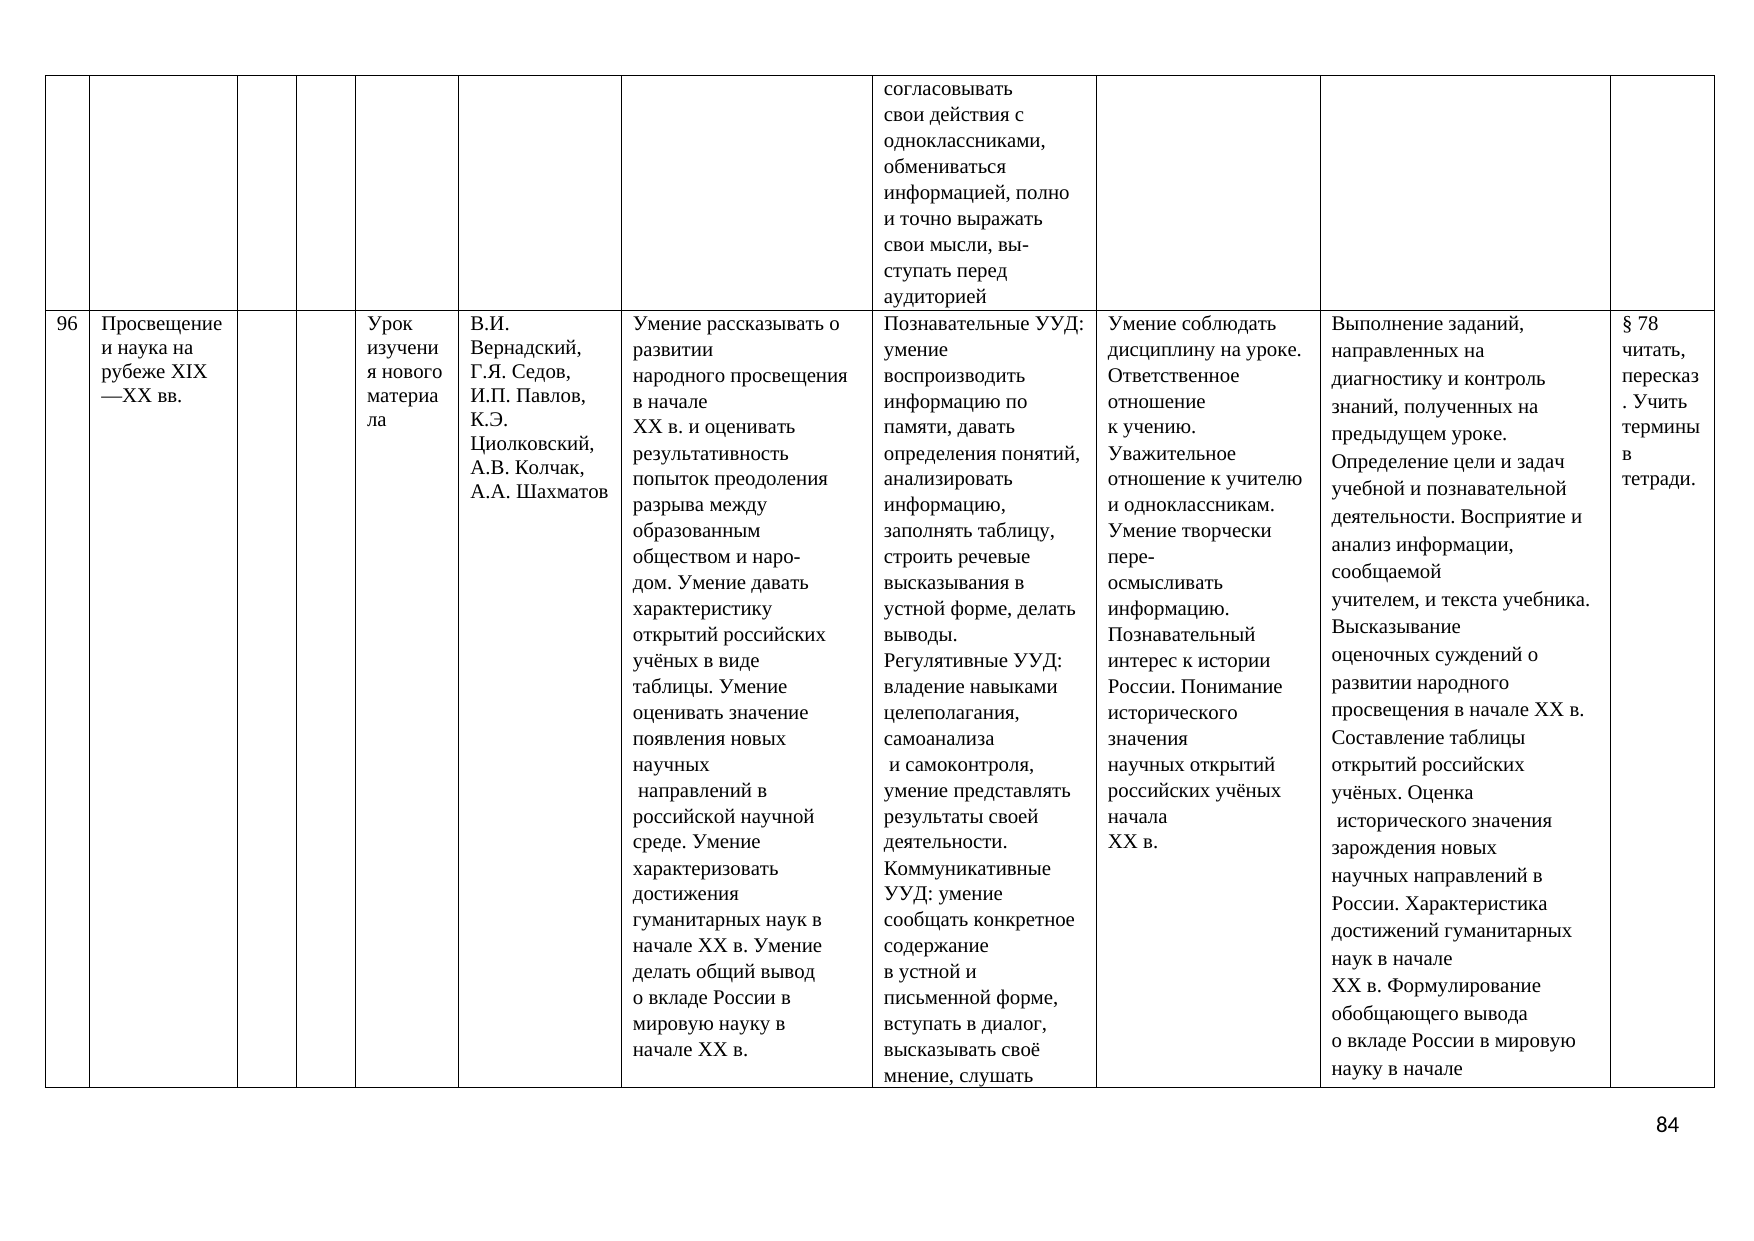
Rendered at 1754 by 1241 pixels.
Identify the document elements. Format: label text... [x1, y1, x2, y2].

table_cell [622, 311, 872, 1087]
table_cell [356, 311, 458, 1087]
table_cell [459, 311, 621, 1087]
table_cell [1321, 311, 1610, 1087]
table_cell [238, 311, 296, 1087]
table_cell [1097, 76, 1320, 310]
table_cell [90, 76, 237, 310]
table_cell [1611, 311, 1714, 1087]
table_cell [873, 311, 1096, 1087]
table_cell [459, 76, 621, 310]
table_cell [1321, 76, 1610, 310]
table_cell [297, 76, 355, 310]
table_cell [1611, 76, 1714, 310]
table_cell [238, 76, 296, 310]
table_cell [622, 76, 872, 310]
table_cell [356, 76, 458, 310]
table_cell 95 [46, 76, 89, 310]
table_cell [1097, 311, 1320, 1087]
table_cell 96 [46, 311, 89, 1087]
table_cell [873, 76, 1096, 310]
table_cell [90, 311, 237, 1087]
table_cell [297, 311, 355, 1087]
